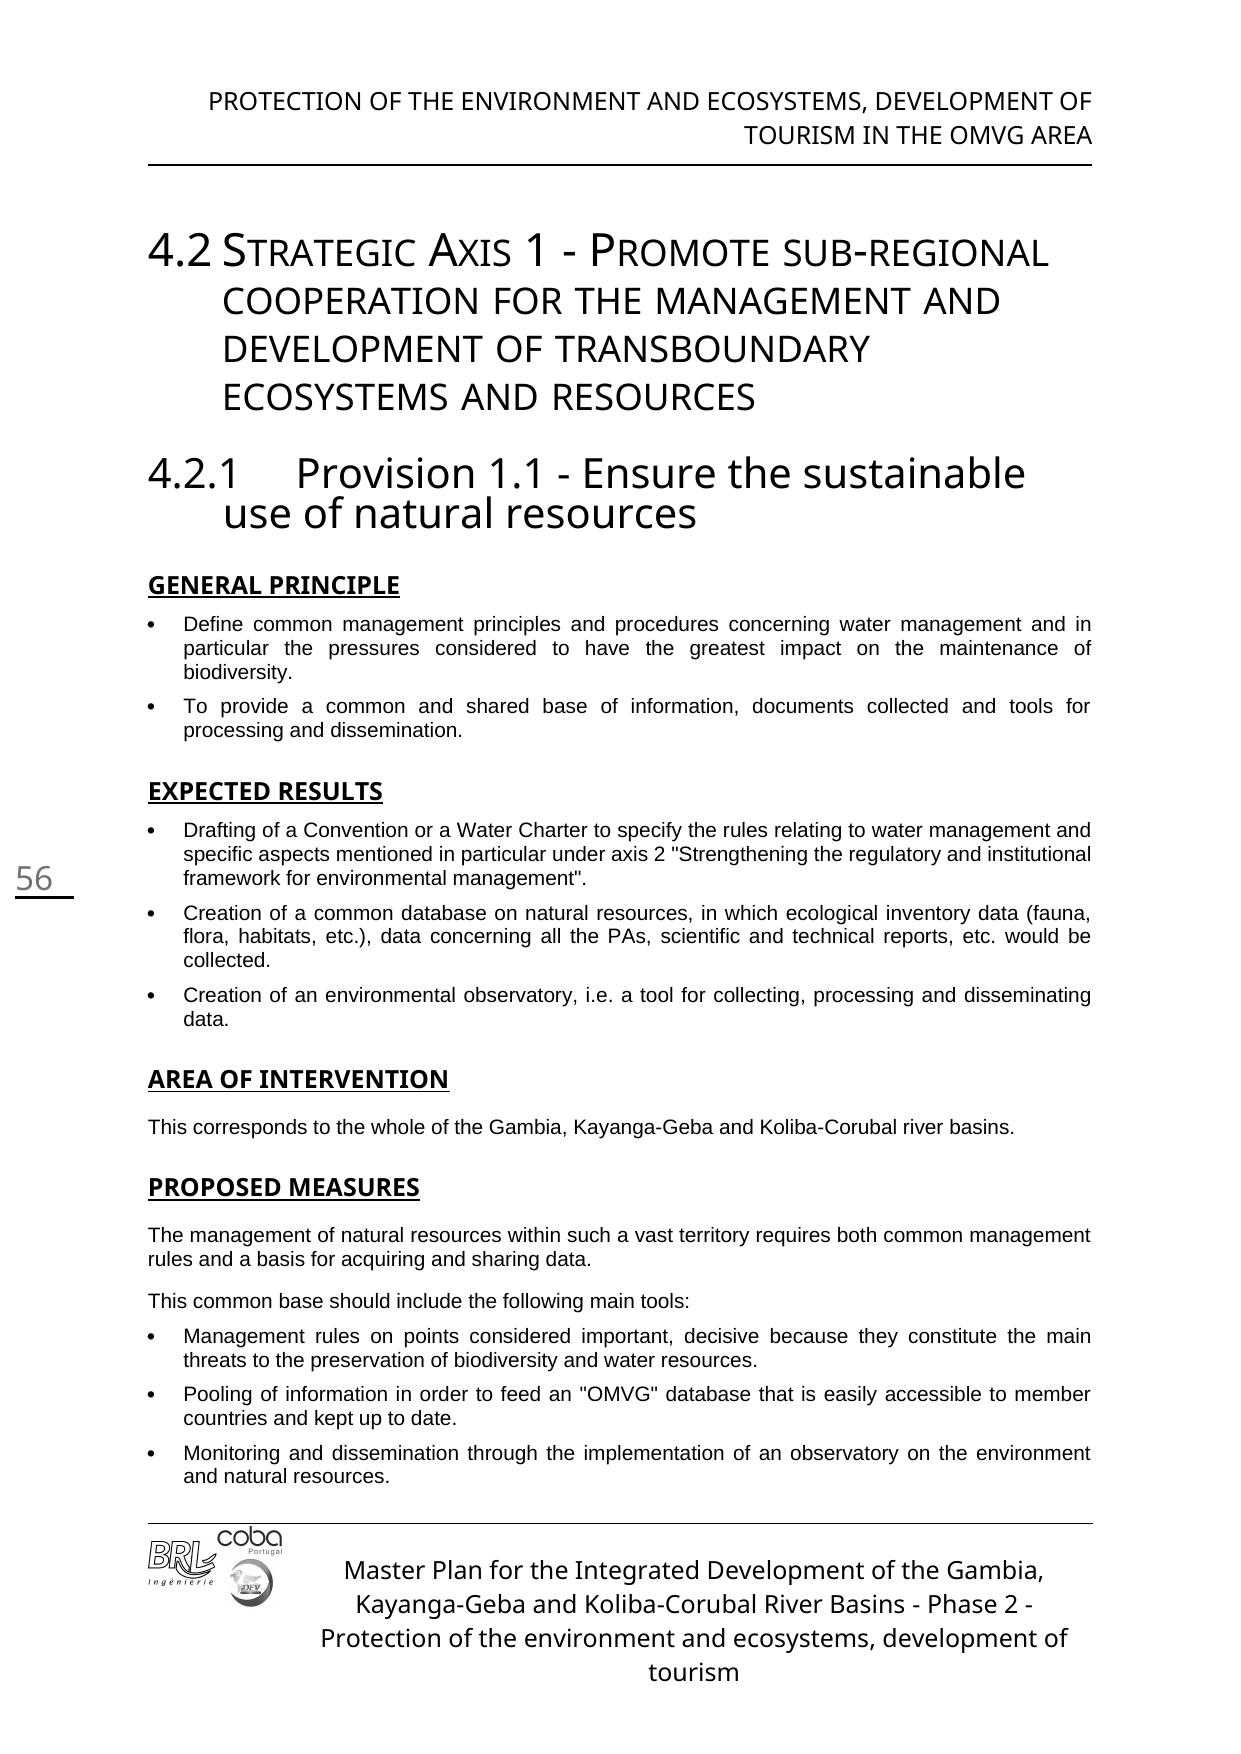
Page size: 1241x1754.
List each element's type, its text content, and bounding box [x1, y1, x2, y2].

text Creation of a common database on natural resources, in which ecological inventory data (fauna, flora, habitats, etc.), data concerning all the PAs, scientific and technical reports, etc. would be collected. [148, 900, 1092, 972]
text General principle [148, 568, 1092, 602]
text To provide a common and shared base of information, documents collected and tools for processing and dissemination. [148, 694, 1092, 742]
subtitle Strategic Axis 1 - Promote sub-regional cooperation for the management and development of transboundary ecosystems and resources [148, 228, 1092, 420]
text Expected results [148, 773, 1092, 808]
text Proposed measures [148, 1170, 1092, 1204]
text The management of natural resources within such a vast territory requires both common management rules and a basis for acquiring and sharing data. [148, 1223, 1092, 1271]
text Area of intervention [148, 1062, 1092, 1096]
subtitle Provision 1.1 - Ensure the sustainable use of natural resources [148, 457, 1092, 536]
text This common base should include the following main tools: [148, 1289, 1092, 1313]
text This corresponds to the whole of the Gambia, Kayanga-Geba and Koliba-Corubal river basins. [148, 1114, 1092, 1138]
text Drafting of a Convention or a Water Charter to specify the rules relating to water management and specific aspects mentioned in particular under axis 2 "Strengthening the regulatory and institutional framework for environmental management". [148, 818, 1092, 890]
text Pooling of information in order to feed an "OMVG" database that is easily accessible to member countries and kept up to date. [148, 1382, 1092, 1430]
text Monitoring and dissemination through the implementation of an observatory on the environment and natural resources. [148, 1440, 1092, 1488]
picture [147, 1525, 282, 1586]
text Management rules on points considered important, decisive because they constitute the main threats to the preservation of biodiversity and water resources. [148, 1324, 1092, 1372]
text Define common management principles and procedures concerning water management and in particular the pressures considered to have the greatest impact on the maintenance of biodiversity. [148, 612, 1092, 684]
text Creation of an environmental observatory, i.e. a tool for collecting, processing and disseminating data. [148, 983, 1092, 1031]
